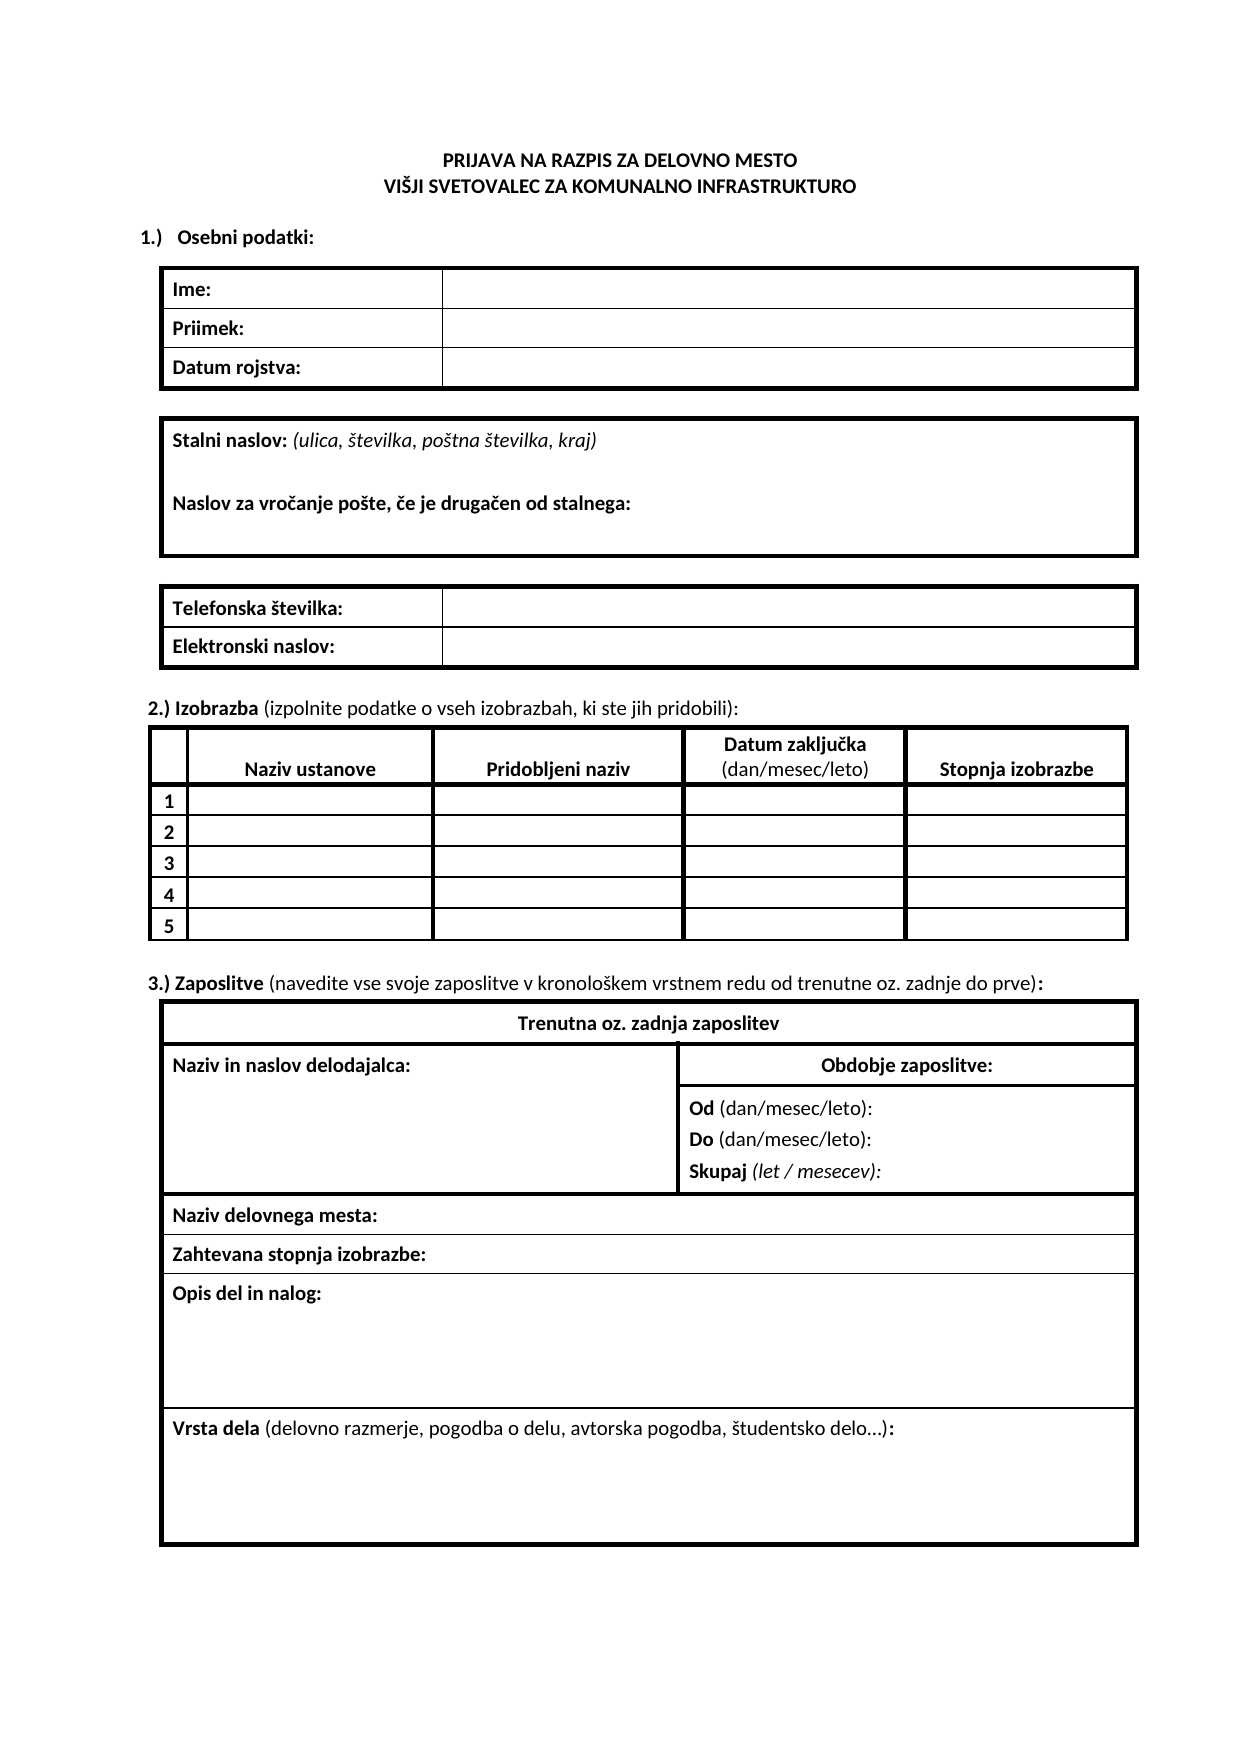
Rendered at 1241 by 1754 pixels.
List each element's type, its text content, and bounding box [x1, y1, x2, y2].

table_cell Naziv delovnega mesta: [164, 1196, 1134, 1234]
table_cell [435, 787, 681, 813]
table_cell [189, 847, 431, 876]
table_cell [435, 847, 681, 876]
table_cell 2 [152, 816, 186, 845]
table_cell [908, 847, 1125, 876]
table_cell [908, 909, 1125, 938]
table_cell [443, 628, 1134, 665]
table_cell [686, 816, 903, 845]
table_cell 5 [152, 909, 186, 938]
table_header [443, 270, 1134, 308]
table_cell Elektronski naslov: [164, 628, 442, 665]
table_header Trenutna oz. zadnja zaposlitev [164, 1004, 1134, 1041]
table_cell [435, 878, 681, 907]
table_cell [686, 787, 903, 813]
table_cell [908, 816, 1125, 845]
table_header Telefonska številka: [164, 589, 442, 626]
table_cell Priimek: [164, 309, 442, 347]
table_header [443, 589, 1134, 626]
table_cell [435, 909, 681, 938]
text PRIJAVA NA RAZPIS ZA DELOVNO MESTO [148, 148, 1093, 173]
text 3.) Zaposlitve (navedite vse svoje zaposlitve v kronološkem vrstnem redu od trenutne oz. zadnje do prve): [148, 970, 1093, 995]
list Osebni podatki: [140, 224, 1093, 249]
table_cell Datum rojstva: [164, 348, 442, 386]
table_header Ime: [164, 270, 442, 308]
table_header Datum zaključka (dan/mesec/leto) [686, 730, 903, 782]
text VIŠJI SVETOVALEC ZA KOMUNALNO INFRASTRUKTURO [148, 173, 1093, 198]
table_cell [686, 878, 903, 907]
table_cell [686, 909, 903, 938]
table_cell Od (dan/mesec/leto): Do (dan/mesec/leto): Skupaj (let / mesecev): [680, 1087, 1134, 1191]
table_cell Opis del in nalog: [164, 1274, 1134, 1407]
table_cell [189, 787, 431, 813]
table_cell [189, 878, 431, 907]
table_cell [686, 847, 903, 876]
table_cell [908, 787, 1125, 813]
text 2.) Izobrazba (izpolnite podatke o vseh izobrazbah, ki ste jih pridobili): [148, 696, 1093, 721]
table_header Naziv ustanove [189, 730, 431, 782]
table_cell [908, 878, 1125, 907]
table_cell Zahtevana stopnja izobrazbe: [164, 1235, 1134, 1273]
table_cell 3 [152, 847, 186, 876]
table_cell [189, 816, 431, 845]
table_header [152, 730, 186, 782]
table_cell [189, 909, 431, 938]
table_cell [435, 816, 681, 845]
table_cell Naziv in naslov delodajalca: [164, 1046, 676, 1191]
table_cell Vrsta dela (delovno razmerje, pogodba o delu, avtorska pogodba, študentsko delo…): [164, 1409, 1134, 1542]
table_cell [443, 348, 1134, 386]
table_cell 1 [152, 787, 186, 813]
table_cell [443, 309, 1134, 347]
table_header Pridobljeni naziv [435, 730, 681, 782]
table_cell 4 [152, 878, 186, 907]
table_header Stalni naslov: (ulica, številka, poštna številka, kraj) Naslov za vročanje pošte, če je drugačen od stalnega: [164, 421, 1134, 554]
table_cell Obdobje zaposlitve: [680, 1046, 1134, 1084]
table_header Stopnja izobrazbe [908, 730, 1125, 782]
